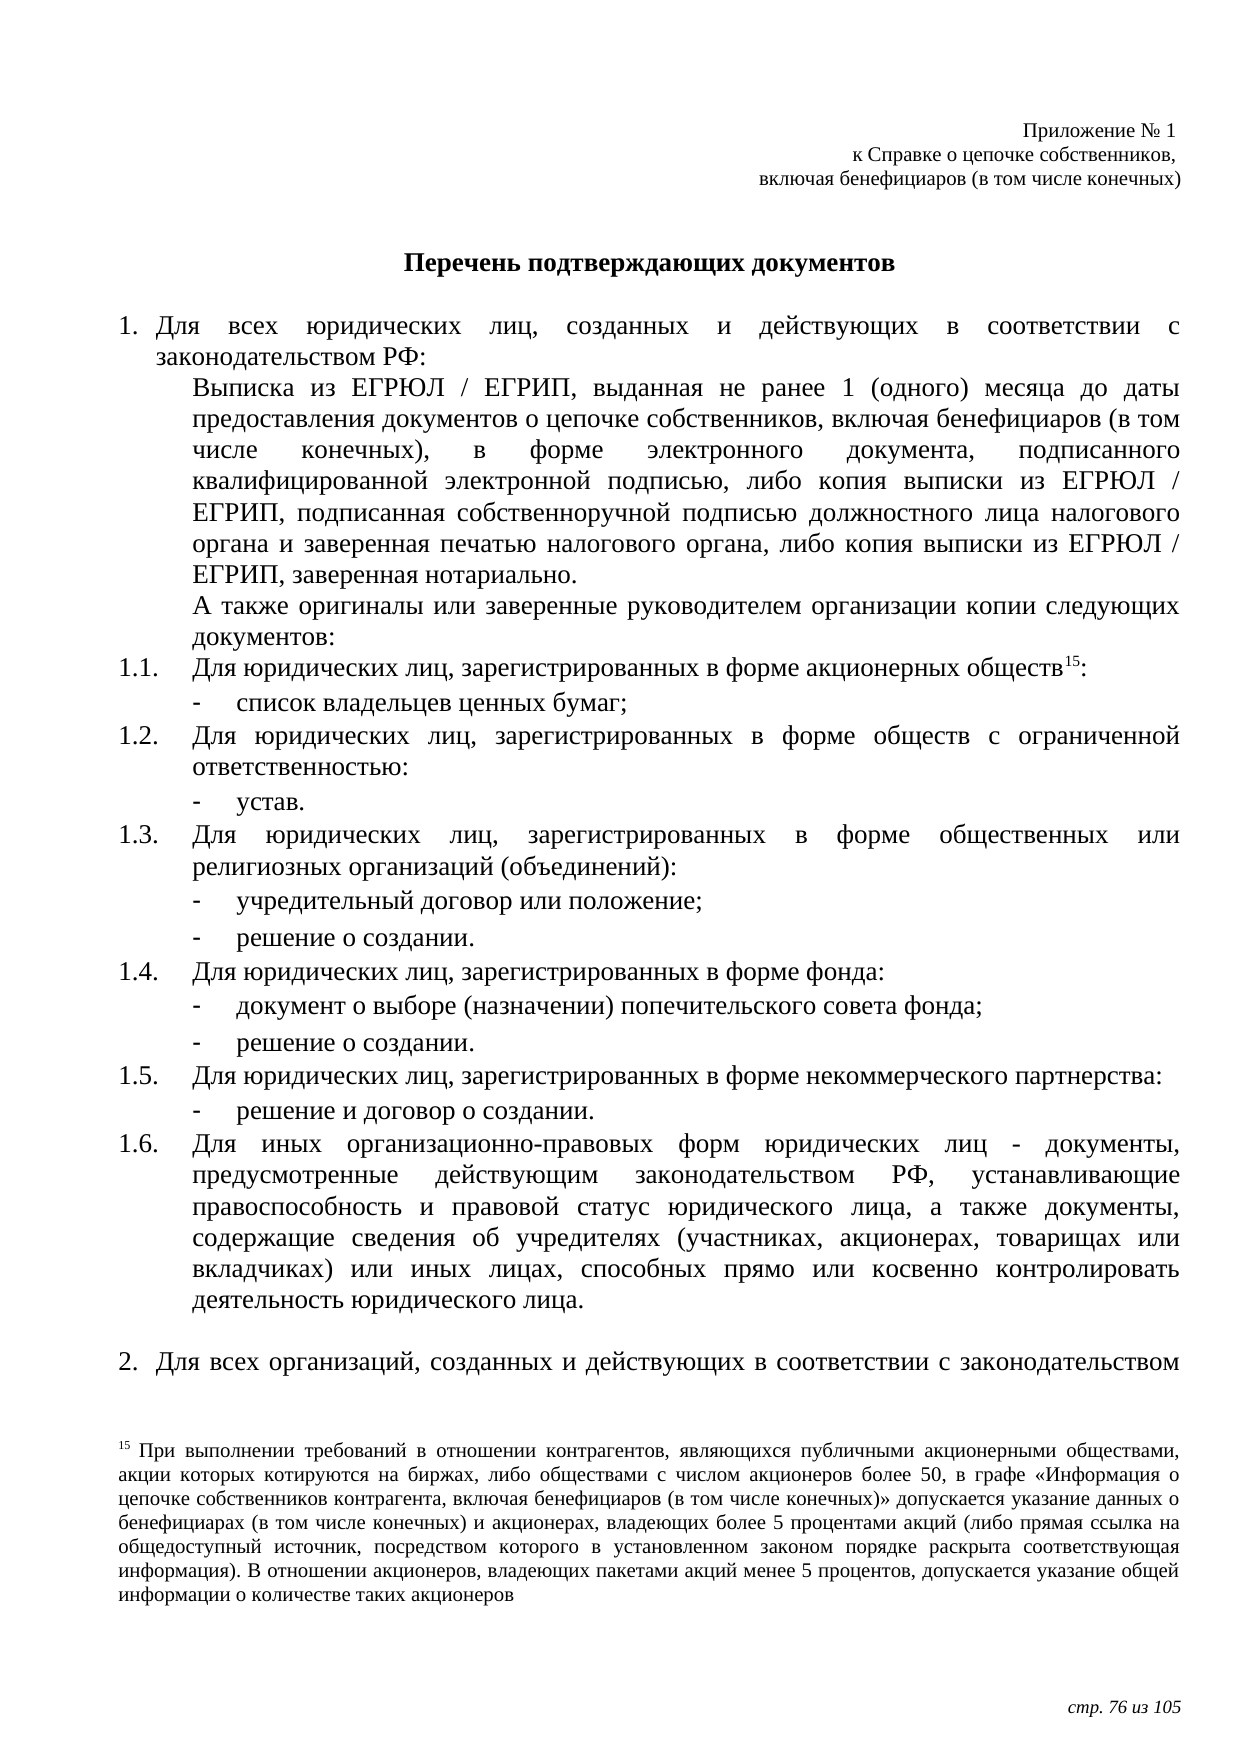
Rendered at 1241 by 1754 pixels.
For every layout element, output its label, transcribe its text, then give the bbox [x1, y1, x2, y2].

list Для юридических лиц, зарегистрированных в форме общественных или религиозных организаций (объединений): [118, 818, 1181, 881]
text Приложение № 1 к Справке о цепочке собственников, включая бенефициаров (в том числе конечных) [118, 118, 1181, 190]
list Для юридических лиц, зарегистрированных в форме обществ с ограниченной ответственностью: [118, 719, 1181, 782]
list Для иных организационно-правовых форм юридических лиц - документы, предусмотренные действующим законодательством РФ, устанавливающие правоспособность и правовой статус юридического лица, а также документы, содержащие сведения об учредителях (участниках, акционерах, товарищах или вкладчиках) или иных лицах, способных прямо или косвенно контролировать деятельность юридического лица. [118, 1127, 1181, 1314]
list документ о выборе (назначении) попечительского совета фонда; [192, 986, 1181, 1023]
list Для юридических лиц, зарегистрированных в форме некоммерческого партнерства: [118, 1059, 1181, 1091]
list Для всех юридических лиц, созданных и действующих в соответствии с законодательством РФ: [118, 309, 1181, 371]
list решение о создании. [192, 918, 1181, 954]
list решение и договор о создании. [192, 1091, 1181, 1127]
text Выписка из ЕГРЮЛ / ЕГРИП, выданная не ранее 1 (одного) месяца до даты предоставления документов о цепочке собственников, включая бенефициаров (в том числе конечных), в форме электронного документа, подписанного квалифицированной электронной подписью, либо копия выписки из ЕГРЮЛ / ЕГРИП, подписанная собственноручной подписью должностного лица налогового органа и заверенная печатью налогового органа, либо копия выписки из ЕГРЮЛ / ЕГРИП, заверенная нотариально. [192, 371, 1181, 589]
list список владельцев ценных бумаг; [192, 682, 1181, 719]
text Перечень подтверждающих документов [118, 246, 1181, 278]
list Для юридических лиц, зарегистрированных в форме фонда: [118, 954, 1181, 986]
list решение о создании. [192, 1023, 1181, 1059]
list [118, 1346, 1181, 1377]
list устав. [192, 782, 1181, 818]
list учредительный договор или положение; [192, 881, 1181, 918]
list Для юридических лиц, зарегистрированных в форме акционерных обществ: [118, 651, 1181, 682]
text А также оригиналы или заверенные руководителем организации копии следующих документов: [192, 589, 1181, 651]
